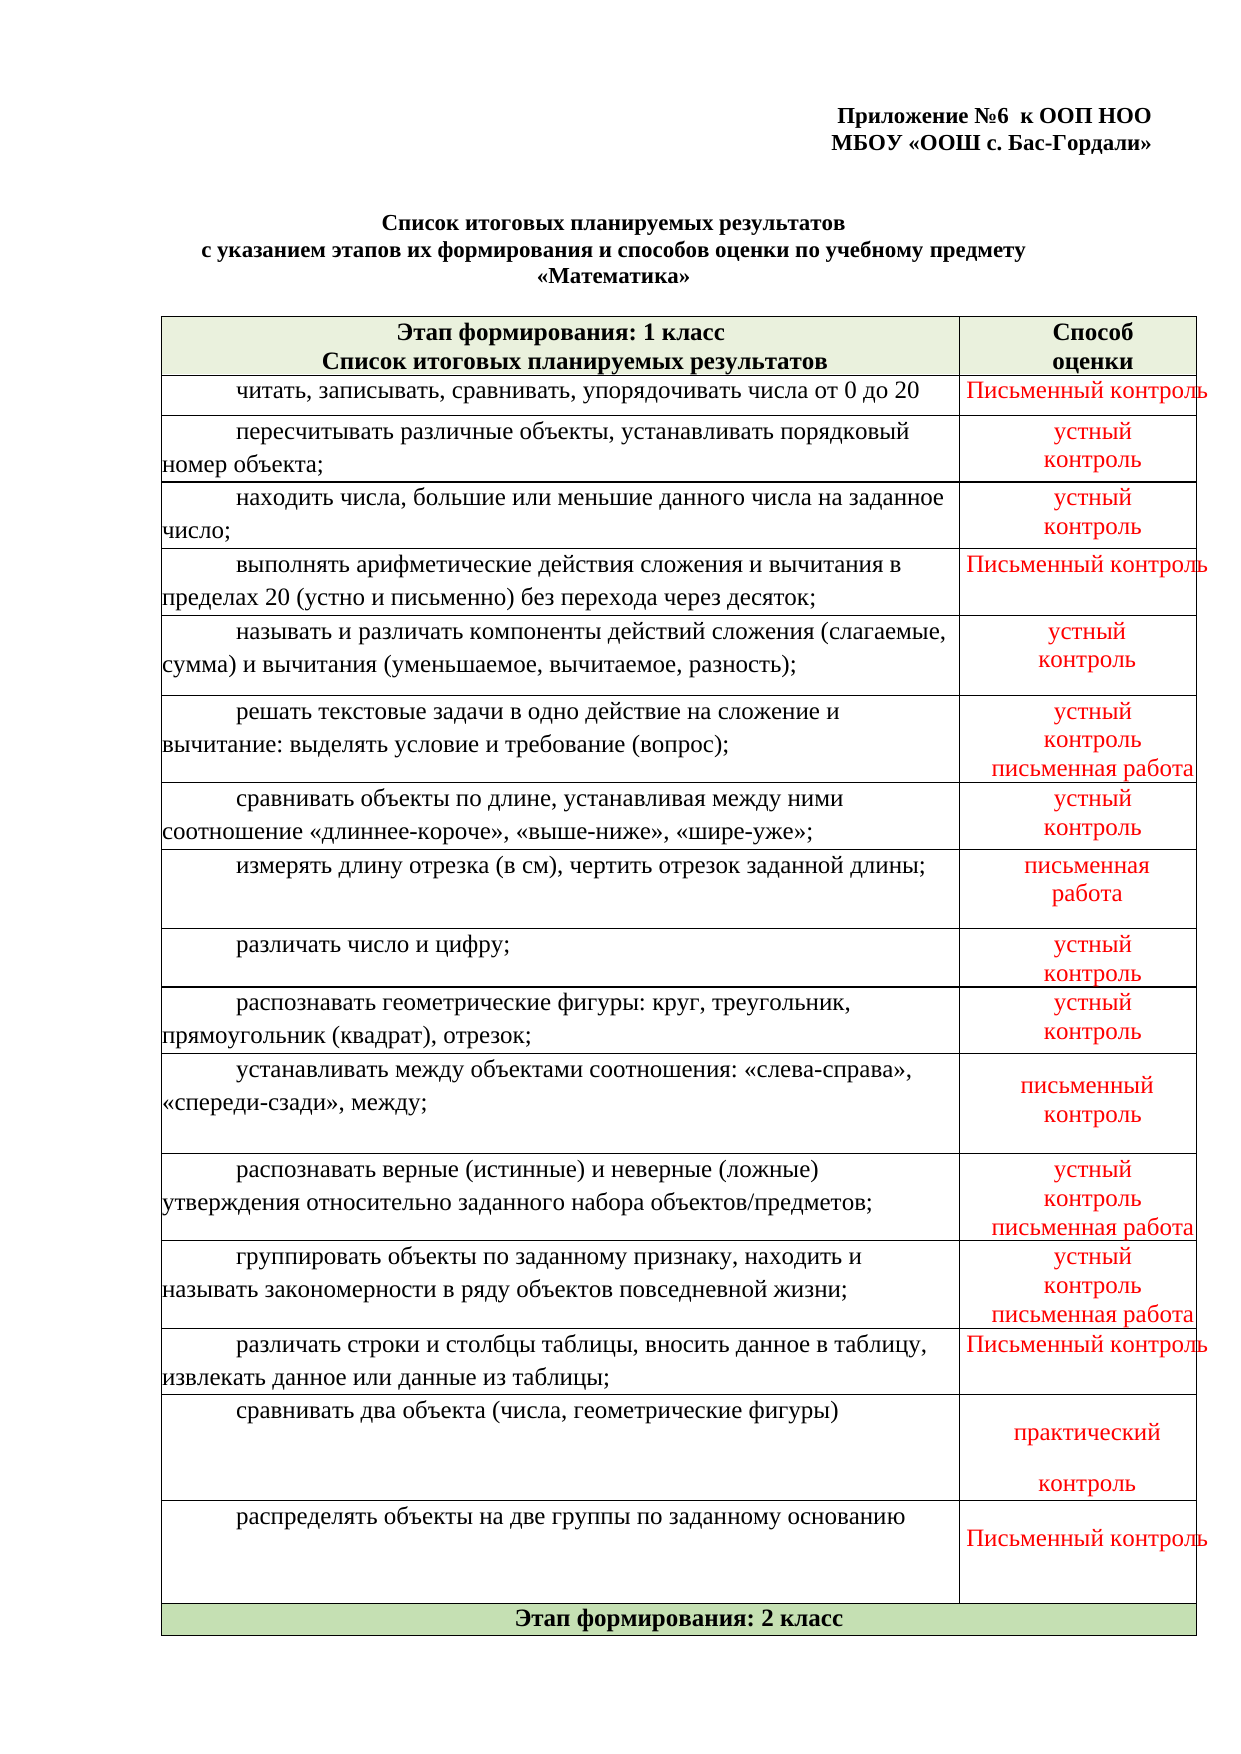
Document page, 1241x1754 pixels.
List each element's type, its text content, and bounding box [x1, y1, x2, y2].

table_cell различать строки и столбцы таблицы, вносить данное в таблицу, извлекать данное или данные из таблицы; [162, 1329, 959, 1394]
table_cell группировать объекты по заданному признаку, находить и называть закономерности в ряду объектов повседневной жизни; [162, 1241, 959, 1328]
table_cell устный контроль [960, 783, 1196, 849]
table_cell измерять длину отрезка (в см), чертить отрезок заданной длины; [162, 850, 959, 928]
table_header Этап формирования: 1 класс Список итоговых планируемых результатов [162, 317, 959, 374]
table_cell сравнивать объекты по длине, устанавливая между ними соотношение «длиннее-короче», «выше-ниже», «шире-уже»; [162, 783, 959, 849]
table_cell письменный контроль [960, 1054, 1196, 1153]
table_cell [162, 1604, 1196, 1635]
text МБОУ «ООШ с. Бас-Гордали» [167, 128, 1152, 155]
table_cell распределять объекты на две группы по заданному основанию [162, 1501, 959, 1602]
table_cell Письменный контроль [960, 376, 1196, 415]
table_cell устный контроль письменная работа [960, 1154, 1196, 1240]
table_cell устный контроль письменная работа [960, 696, 1196, 782]
table_cell находить числа, большие или меньшие данного числа на заданное число; [162, 483, 959, 548]
table_cell практический контроль [960, 1395, 1196, 1500]
table_cell устный контроль письменная работа [960, 1241, 1196, 1328]
text Список итоговых планируемых результатов [167, 209, 1060, 235]
table_cell различать число и цифру; [162, 929, 959, 986]
table_cell устный контроль [960, 988, 1196, 1053]
table_cell Письменный контроль [960, 1329, 1196, 1394]
table_cell письменная работа [960, 850, 1196, 928]
table_cell устный контроль [960, 929, 1196, 986]
table_cell пересчитывать различные объекты, устанавливать порядковый номер объекта; [162, 416, 959, 481]
table_cell распознавать геометрические фигуры: круг, треугольник, прямоугольник (квадрат), отрезок; [162, 988, 959, 1053]
text Приложение №6 к ООП НОО [167, 102, 1152, 128]
table_cell распознавать верные (истинные) и неверные (ложные) утверждения относительно заданного набора объектов/предметов; [162, 1154, 959, 1240]
table_header Способ оценки [960, 317, 1196, 374]
table_cell Письменный контроль [960, 1501, 1196, 1602]
text с указанием этапов их формирования и способов оценки по учебному предмету [167, 236, 1060, 262]
table_cell сравнивать два объекта (числа, геометрические фигуры) [162, 1395, 959, 1500]
table_cell устный контроль [960, 483, 1196, 548]
table_cell решать текстовые задачи в одно действие на сложение и вычитание: выделять условие и требование (вопрос); [162, 696, 959, 782]
table_cell устный контроль [960, 416, 1196, 481]
table_cell устный контроль [960, 616, 1196, 695]
text «Математика» [167, 262, 1060, 289]
table_cell устанавливать между объектами соотношения: «слева-справа», «спереди-сзади», между; [162, 1054, 959, 1153]
table_cell называть и различать компоненты действий сложения (слагаемые, сумма) и вычитания (уменьшаемое, вычитаемое, разность); [162, 616, 959, 695]
table_cell читать, записывать, сравнивать, упорядочивать числа от 0 до 20 [162, 376, 959, 415]
table_cell Письменный контроль [960, 549, 1196, 615]
table_cell выполнять арифметические действия сложения и вычитания в пределах 20 (устно и письменно) без перехода через десяток; [162, 549, 959, 615]
